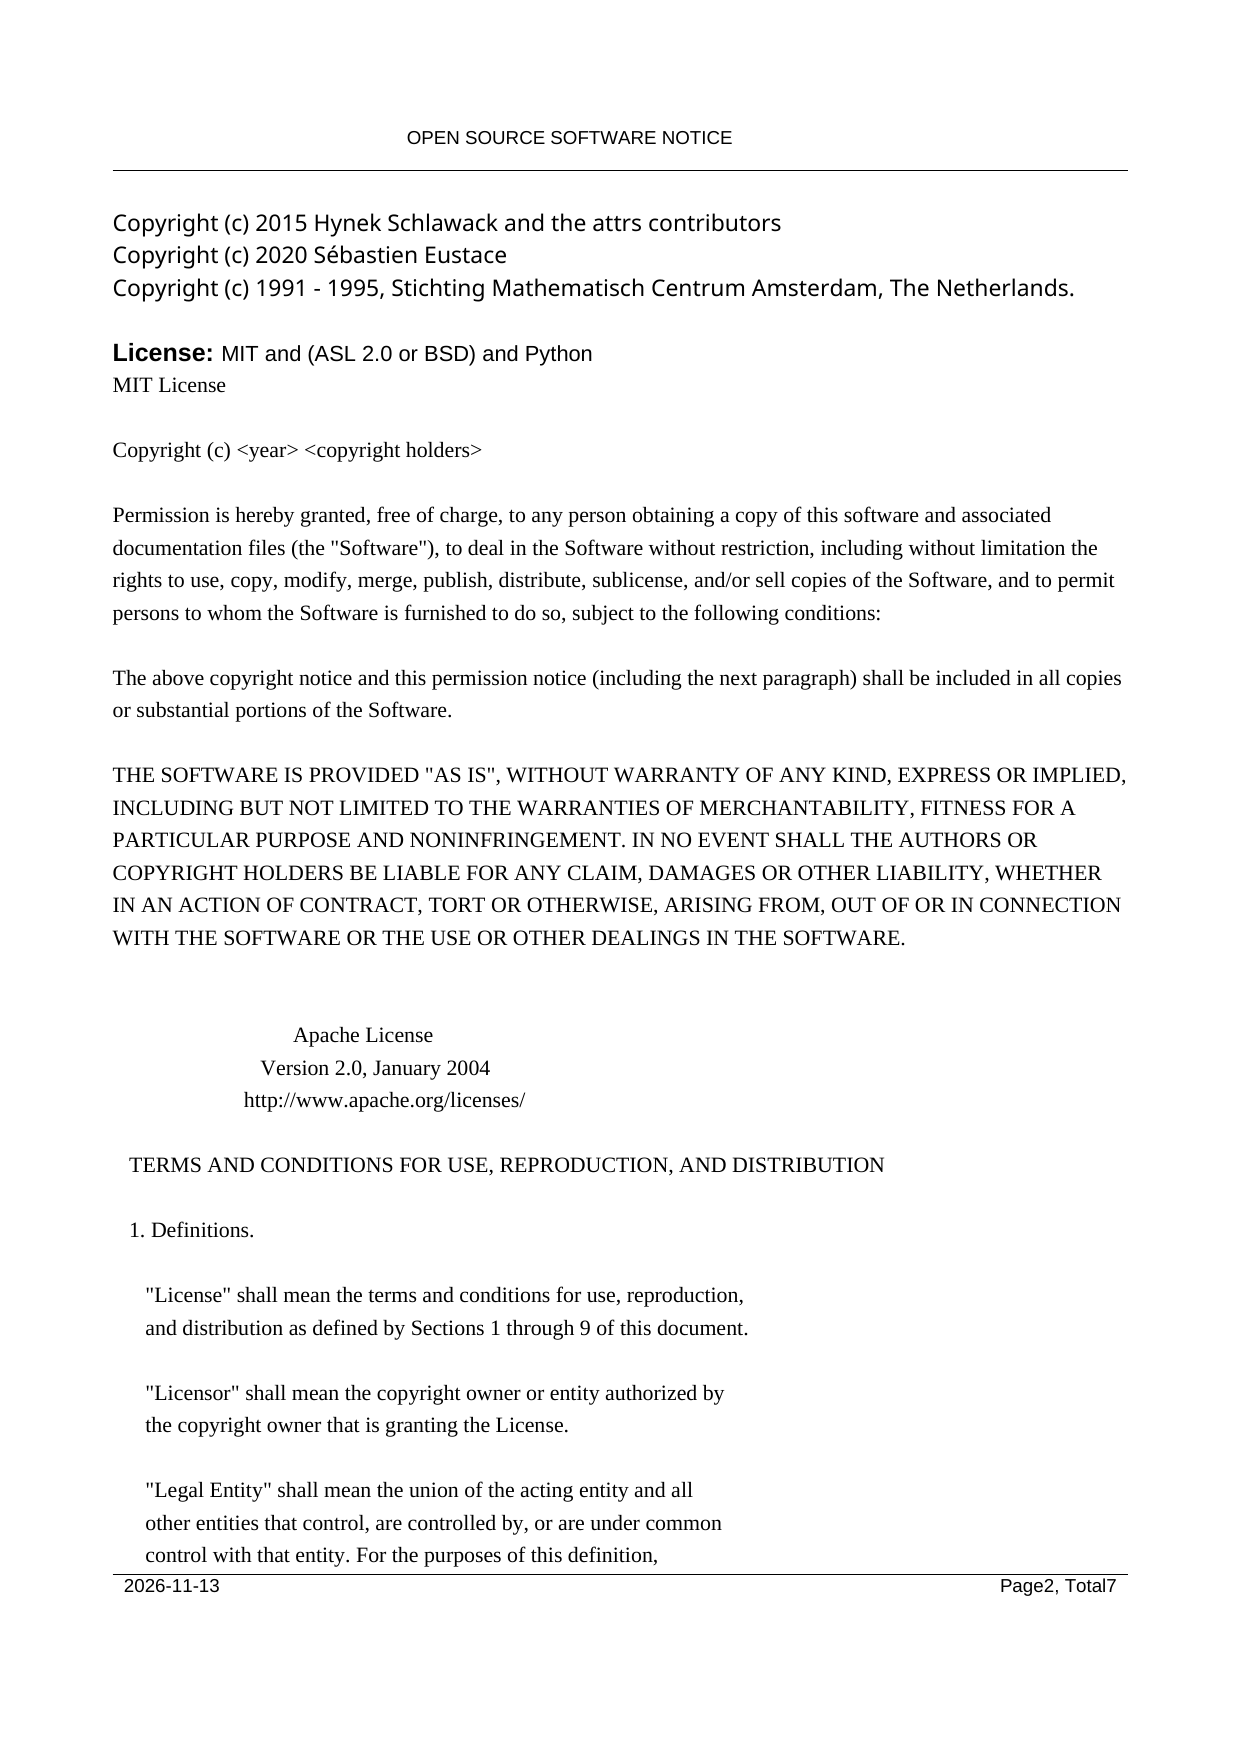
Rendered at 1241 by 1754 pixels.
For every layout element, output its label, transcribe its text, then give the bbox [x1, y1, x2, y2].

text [112, 206, 1128, 336]
text License: MIT and (ASL 2.0 or BSD) and Python [112, 336, 1128, 369]
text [112, 369, 1128, 1571]
